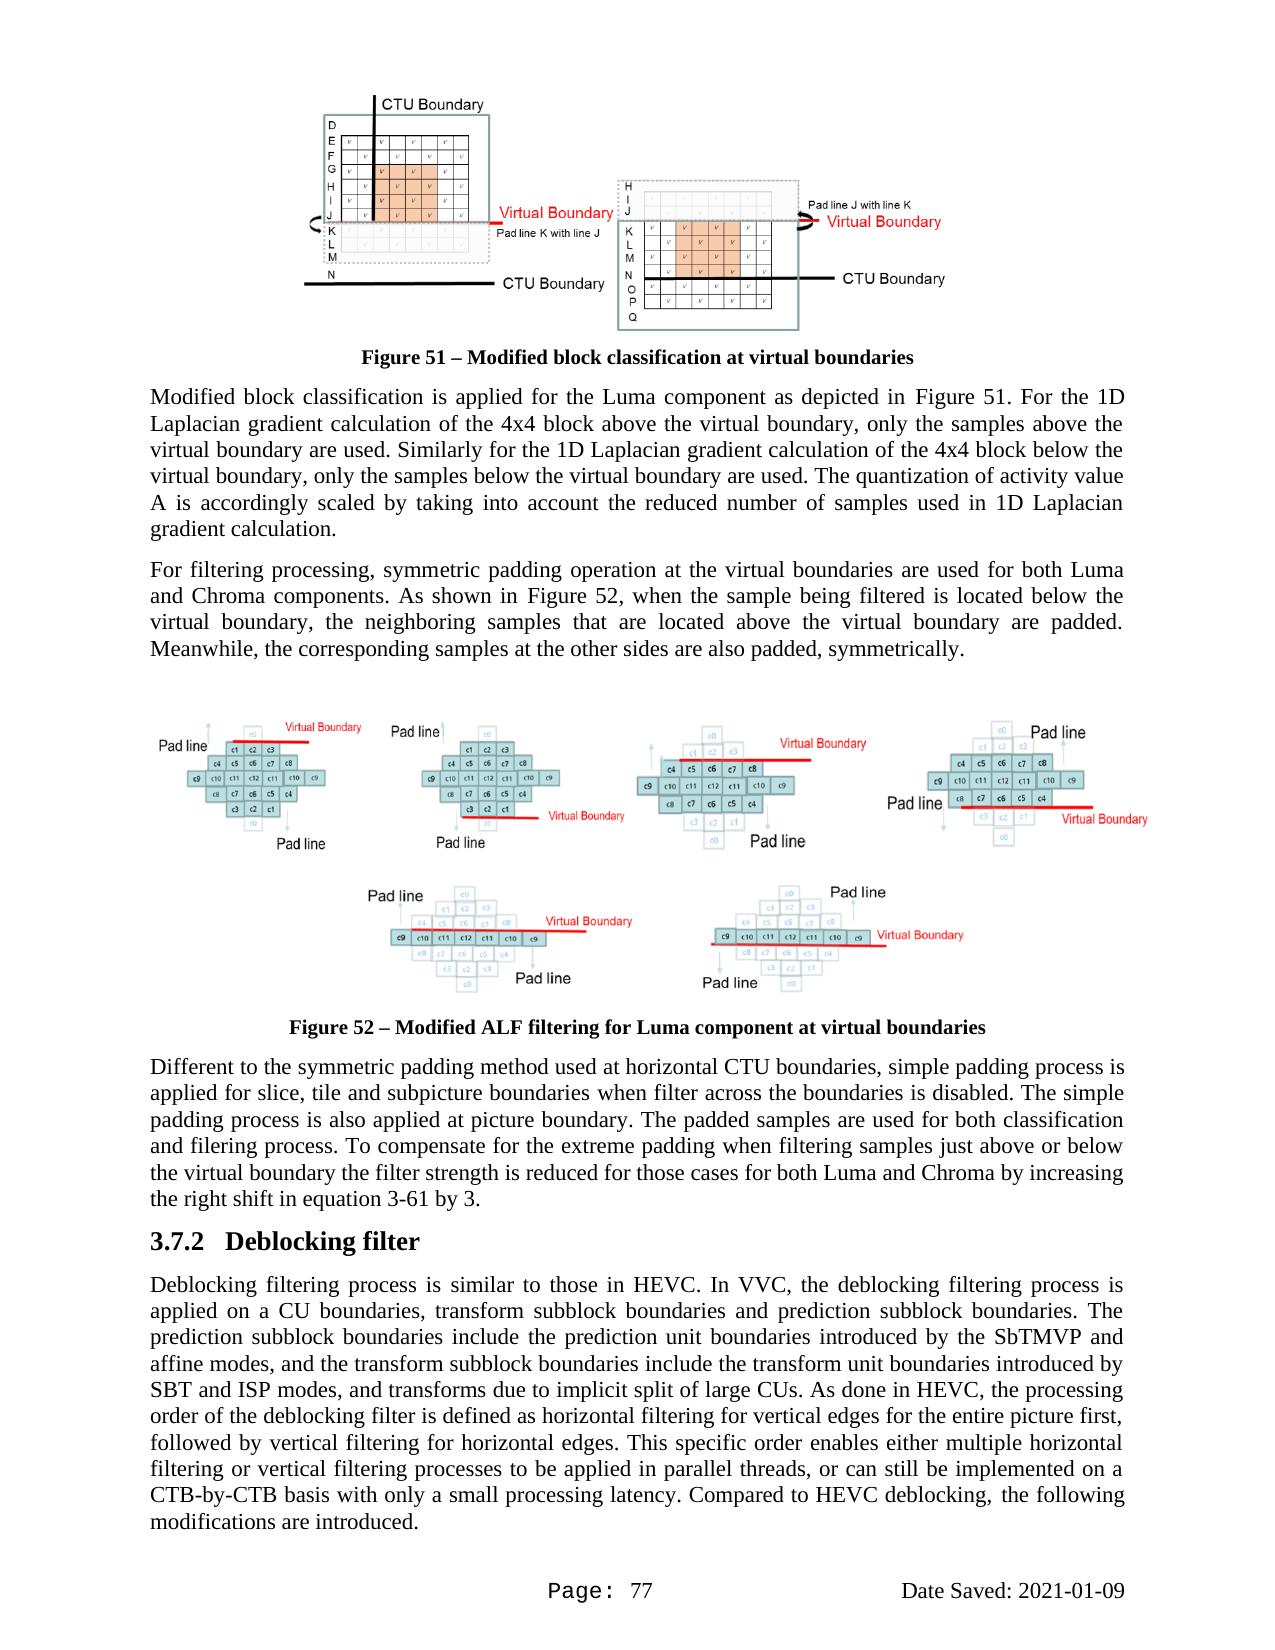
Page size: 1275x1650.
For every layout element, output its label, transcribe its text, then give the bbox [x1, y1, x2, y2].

text Different to the symmetric padding method used at horizontal CTU boundaries, simple padding process is applied for slice, tile and subpicture boundaries when filter across the boundaries is disabled. The simple padding process is also applied at picture boundary. The padded samples are used for both classification and filering process. To compensate for the extreme padding when filtering samples just above or below the virtual boundary the filter strength is reduced for those cases for both Luma and Chroma by increasing the right shift in equation 3-61 by 3. [150, 1053, 1125, 1211]
text Deblocking filtering process is similar to those in HEVC. In VVC, the deblocking filtering process is applied on a CU boundaries, transform subblock boundaries and prediction subblock boundaries. The prediction subblock boundaries include the prediction unit boundaries introduced by the SbTMVP and affine modes, and the transform subblock boundaries include the transform unit boundaries introduced by SBT and ISP modes, and transforms due to implicit split of large CUs. As done in HEVC, the processing order of the deblocking filter is defined as horizontal filtering for vertical edges for the entire picture first, followed by vertical filtering for horizontal edges. This specific order enables either multiple horizontal filtering or vertical filtering processes to be applied in parallel threads, or can still be implemented on a CTB-by-CTB basis with only a small processing latency. Compared to HEVC deblocking, the following modifications are introduced. [150, 1271, 1125, 1534]
subtitle Deblocking filter [150, 1225, 1125, 1257]
picture [150, 715, 1162, 1001]
picture [302, 90, 973, 331]
